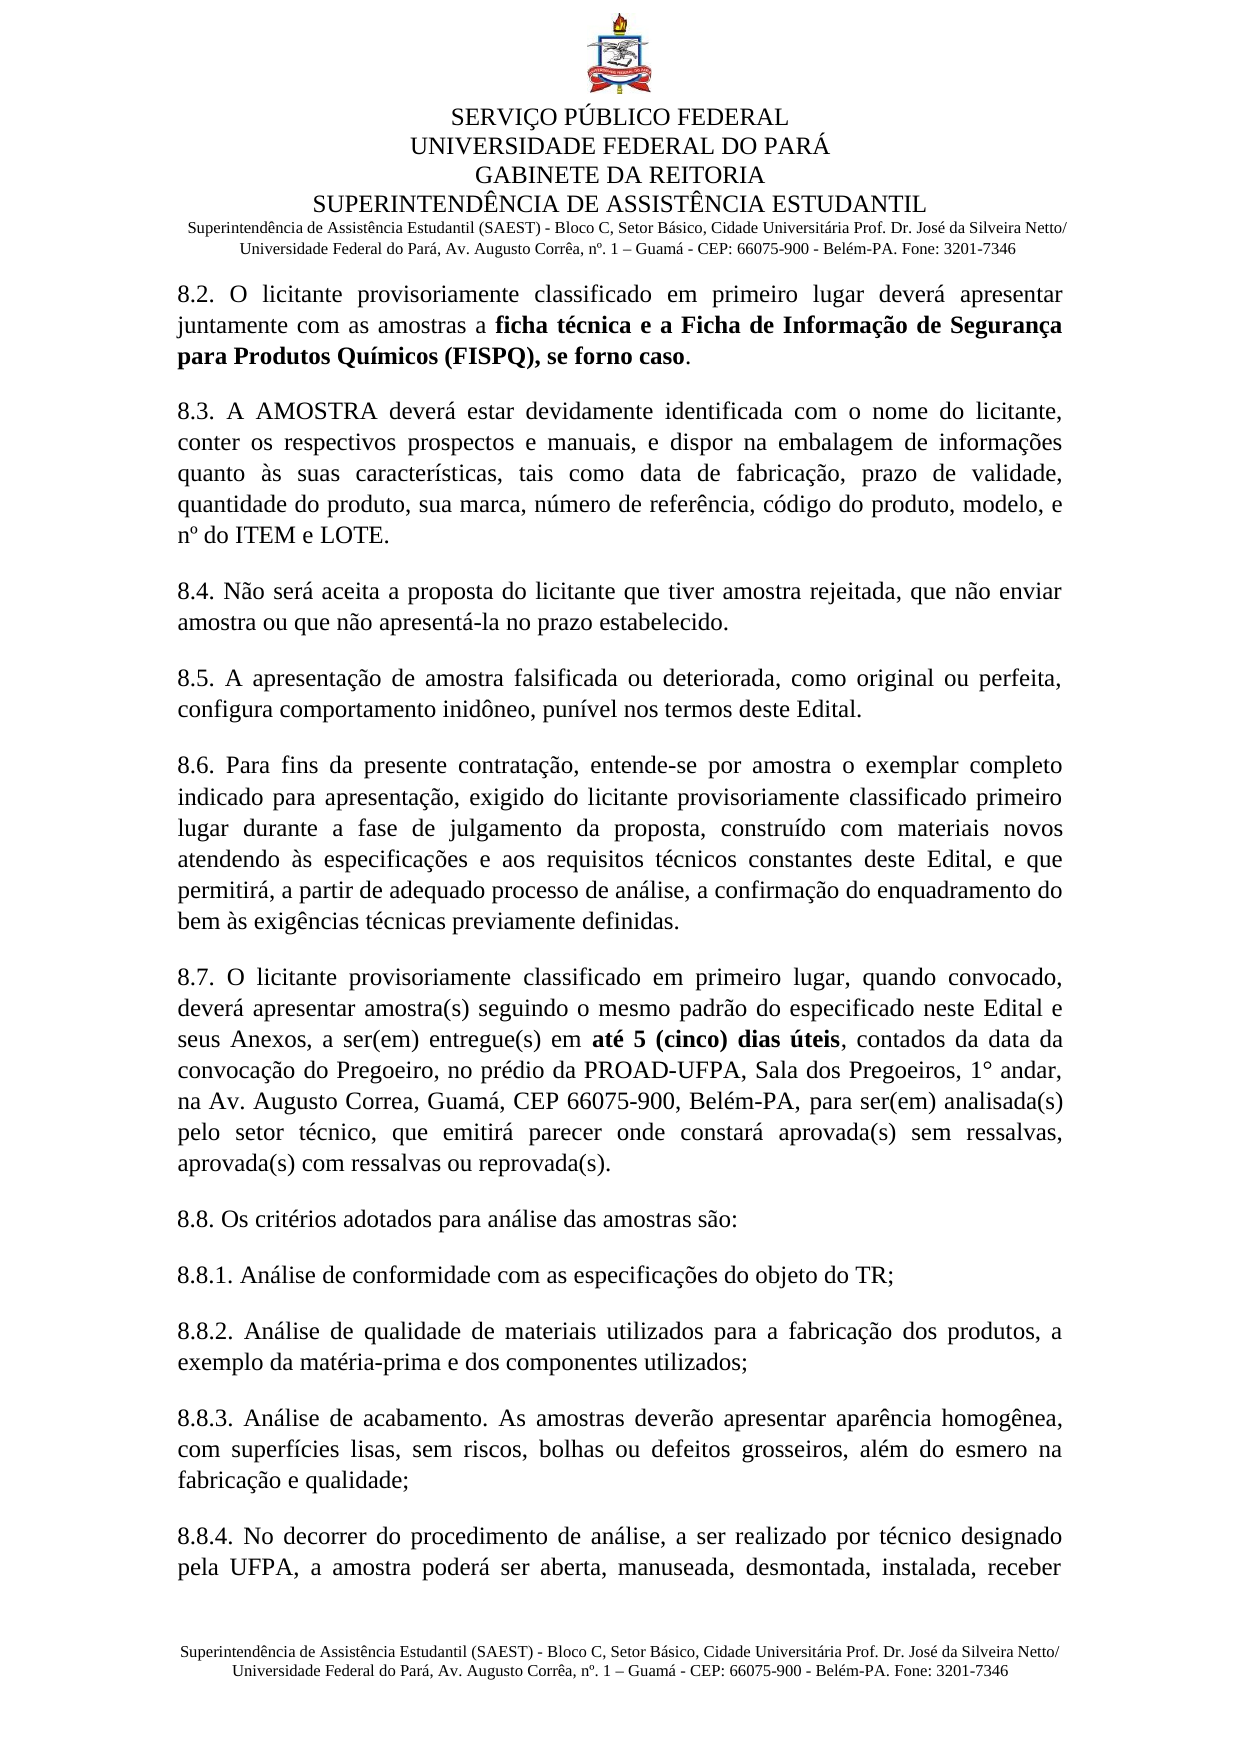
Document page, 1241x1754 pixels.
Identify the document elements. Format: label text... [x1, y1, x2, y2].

list O licitante provisoriamente classificado em primeiro lugar, quando convocado, deverá apresentar amostra(s) seguindo o mesmo padrão do especificado neste Edital e seus Anexos, a ser(em) entregue(s) em até 5 (cinco) dias úteis, contados da data da convocação do Pregoeiro, no prédio da PROAD-UFPA, Sala dos Pregoeiros, 1° andar, na Av. Augusto Correa, Guamá, CEP 66075-900, Belém-PA, para ser(em) analisada(s) pelo setor técnico, que emitirá parecer onde constará aprovada(s) sem ressalvas, aprovada(s) com ressalvas ou reprovada(s). [177, 962, 1063, 1177]
picture [587, 13, 652, 94]
list A AMOSTRA deverá estar devidamente identificada com o nome do licitante, conter os respectivos prospectos e manuais, e dispor na embalagem de informações quanto às suas características, tais como data de fabricação, prazo de validade, quantidade do produto, sua marca, número de referência, código do produto, modelo, e nº do ITEM e LOTE. [177, 396, 1063, 549]
list Análise de acabamento. As amostras deverão apresentar aparência homogênea, com superfícies lisas, sem riscos, bolhas ou defeitos grosseiros, além do esmero na fabricação e qualidade; [177, 1403, 1064, 1494]
list A apresentação de amostra falsificada ou deteriorada, como original ou perfeita, configura comportamento inidôneo, punível nos termos deste Edital. [177, 663, 1063, 723]
list Análise de conformidade com as especificações do objeto do TR; [177, 1260, 1109, 1289]
list No decorrer do procedimento de análise, a ser realizado por técnico designado pela UFPA, a amostra poderá ser aberta, manuseada, desmontada, instalada, receber [177, 1521, 1063, 1581]
list Análise de qualidade de materiais utilizados para a fabricação dos produtos, a exemplo da matéria-prima e dos componentes utilizados; [177, 1316, 1063, 1376]
list Não será aceita a proposta do licitante que tiver amostra rejeitada, que não enviar amostra ou que não apresentá-la no prazo estabelecido. [177, 576, 1063, 636]
list O licitante provisoriamente classificado em primeiro lugar deverá apresentar juntamente com as amostras a ficha técnica e a Ficha de Informação de Segurança para Produtos Químicos (FISPQ), se forno caso. [177, 279, 1063, 370]
list Os critérios adotados para análise das amostras são: [177, 1204, 1109, 1233]
list Para fins da presente contratação, entende-se por amostra o exemplar completo indicado para apresentação, exigido do licitante provisoriamente classificado primeiro lugar durante a fase de julgamento da proposta, construído com materiais novos atendendo às especificações e aos requisitos técnicos constantes deste Edital, e que permitirá, a partir de adequado processo de análise, a confirmação do enquadramento do bem às exigências técnicas previamente definidas. [177, 751, 1063, 934]
